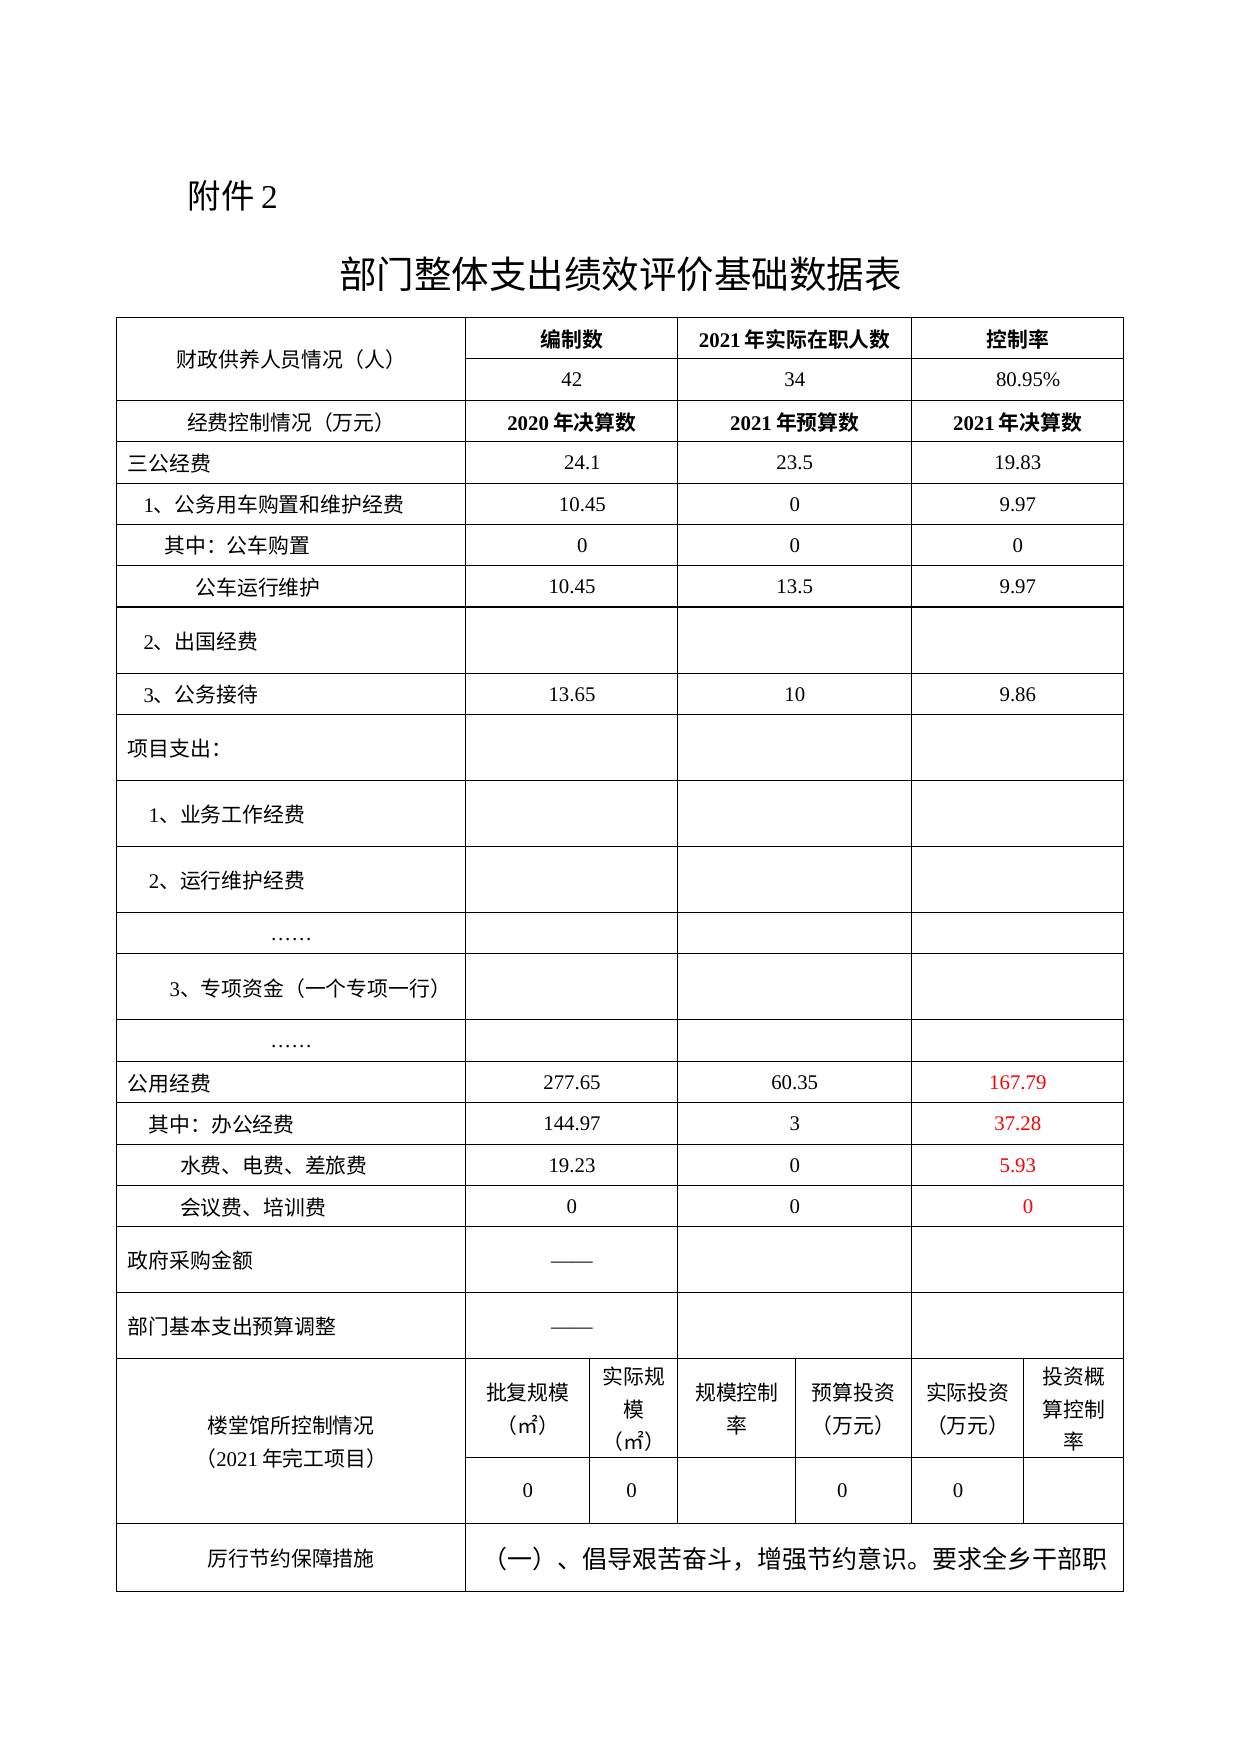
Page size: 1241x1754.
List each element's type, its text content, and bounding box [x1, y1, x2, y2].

table_cell 3 [678, 1103, 911, 1143]
table_cell 0 [466, 1186, 677, 1226]
table_cell 13.5 [678, 566, 911, 606]
table_cell 167.79 [912, 1062, 1123, 1102]
table_cell …… [117, 913, 465, 953]
table_cell [466, 781, 677, 846]
table_cell 政府采购金额 [117, 1227, 465, 1292]
text 部门整体支出绩效评价基础数据表 [187, 239, 1053, 304]
table_cell 公车运行维护 [117, 566, 465, 606]
table_cell 9.97 [912, 566, 1123, 606]
table_cell [678, 847, 911, 912]
table_cell [912, 781, 1123, 846]
table_cell 0 [678, 1186, 911, 1226]
table_cell [678, 954, 911, 1019]
text 附件2 [187, 162, 1053, 227]
table_cell 0 [912, 525, 1123, 565]
table_cell 2020年决算数 [466, 401, 677, 441]
table_cell [912, 913, 1123, 953]
table_cell [678, 1227, 911, 1292]
table_cell 经费控制情况（万元） [117, 401, 465, 441]
table_cell [678, 1293, 911, 1358]
table_cell [912, 1293, 1123, 1358]
table_cell [912, 1020, 1123, 1061]
table_cell 9.97 [912, 484, 1123, 524]
table_cell 其中：公车购置 [117, 525, 465, 565]
table_cell 厉行节约保障措施 [117, 1524, 465, 1591]
table_cell [1024, 1458, 1123, 1523]
table_cell 0 [466, 525, 677, 565]
table_cell [912, 715, 1123, 780]
table_cell [678, 1458, 795, 1523]
table_cell [912, 954, 1123, 1019]
table_cell 2021年预算数 [678, 401, 911, 441]
table_cell [678, 608, 911, 672]
table_cell —— [466, 1293, 677, 1358]
table_cell 2、出国经费 [117, 608, 465, 672]
table_cell 37.28 [912, 1103, 1123, 1143]
table_cell [466, 913, 677, 953]
table_cell 10.45 [466, 484, 677, 524]
table_cell 三公经费 [117, 442, 465, 482]
table_cell [912, 847, 1123, 912]
table_cell 0 [678, 1145, 911, 1185]
table_cell 项目支出： [117, 715, 465, 780]
table_cell 0 [912, 1186, 1123, 1226]
table_cell [678, 781, 911, 846]
table_cell [678, 1020, 911, 1061]
table_cell 3、公务接待 [117, 674, 465, 714]
table_cell [912, 1227, 1123, 1292]
table_cell 0 [912, 1458, 1023, 1523]
table_cell 1、公务用车购置和维护经费 [117, 484, 465, 524]
table_cell 1、业务工作经费 [117, 781, 465, 846]
table_cell 19.23 [466, 1145, 677, 1185]
table_cell 60.35 [678, 1062, 911, 1102]
table_cell [466, 608, 677, 672]
table_header 编制数 [466, 318, 677, 358]
table_cell 19.83 [912, 442, 1123, 482]
table_cell 23.5 [678, 442, 911, 482]
table_cell [466, 1020, 677, 1061]
table_cell 144.97 [466, 1103, 677, 1143]
table_header 控制率 [912, 318, 1123, 358]
table_header 2021年实际在职人数 [678, 318, 911, 358]
table_cell 0 [590, 1458, 677, 1523]
table_cell 10.45 [466, 566, 677, 606]
table_cell 24.1 [466, 442, 677, 482]
table_cell 0 [796, 1458, 911, 1523]
table_cell 2021年决算数 [912, 401, 1123, 441]
table_cell [678, 913, 911, 953]
table_cell 实际规模（㎡） [590, 1359, 677, 1457]
table_header 财政供养人员情况（人） [117, 318, 465, 400]
table_cell 34 [678, 359, 911, 400]
table_cell [466, 715, 677, 780]
table_cell 3、专项资金（一个专项一行） [117, 954, 465, 1019]
table_cell 0 [678, 525, 911, 565]
table_cell 2、运行维护经费 [117, 847, 465, 912]
table_cell 9.86 [912, 674, 1123, 714]
table_cell 277.65 [466, 1062, 677, 1102]
table_cell 公用经费 [117, 1062, 465, 1102]
table_cell 0 [466, 1458, 589, 1523]
table_cell 批复规模 （㎡） [466, 1359, 589, 1457]
table_cell 5.93 [912, 1145, 1123, 1185]
table_cell [466, 954, 677, 1019]
table_cell [678, 715, 911, 780]
table_cell —— [466, 1227, 677, 1292]
table_cell 会议费、培训费 [117, 1186, 465, 1226]
table_cell 部门基本支出预算调整 [117, 1293, 465, 1358]
table_cell 楼堂馆所控制情况 （2021年完工项目） [117, 1359, 465, 1523]
table_cell 80.95% [912, 359, 1123, 400]
table_cell [466, 847, 677, 912]
table_cell 13.65 [466, 674, 677, 714]
table_cell 预算投资（万元） [796, 1359, 911, 1457]
table_cell 0 [678, 484, 911, 524]
table_cell …… [117, 1020, 465, 1061]
table_cell 实际投资（万元） [912, 1359, 1023, 1457]
table_cell 水费、电费、差旅费 [117, 1145, 465, 1185]
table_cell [466, 1524, 1123, 1591]
table_cell 规模控制率 [678, 1359, 795, 1457]
table_cell 投资概算控制率 [1024, 1359, 1123, 1457]
table_cell 42 [466, 359, 677, 400]
table_cell 10 [678, 674, 911, 714]
table_cell 其中：办公经费 [117, 1103, 465, 1143]
table_cell [912, 608, 1123, 672]
